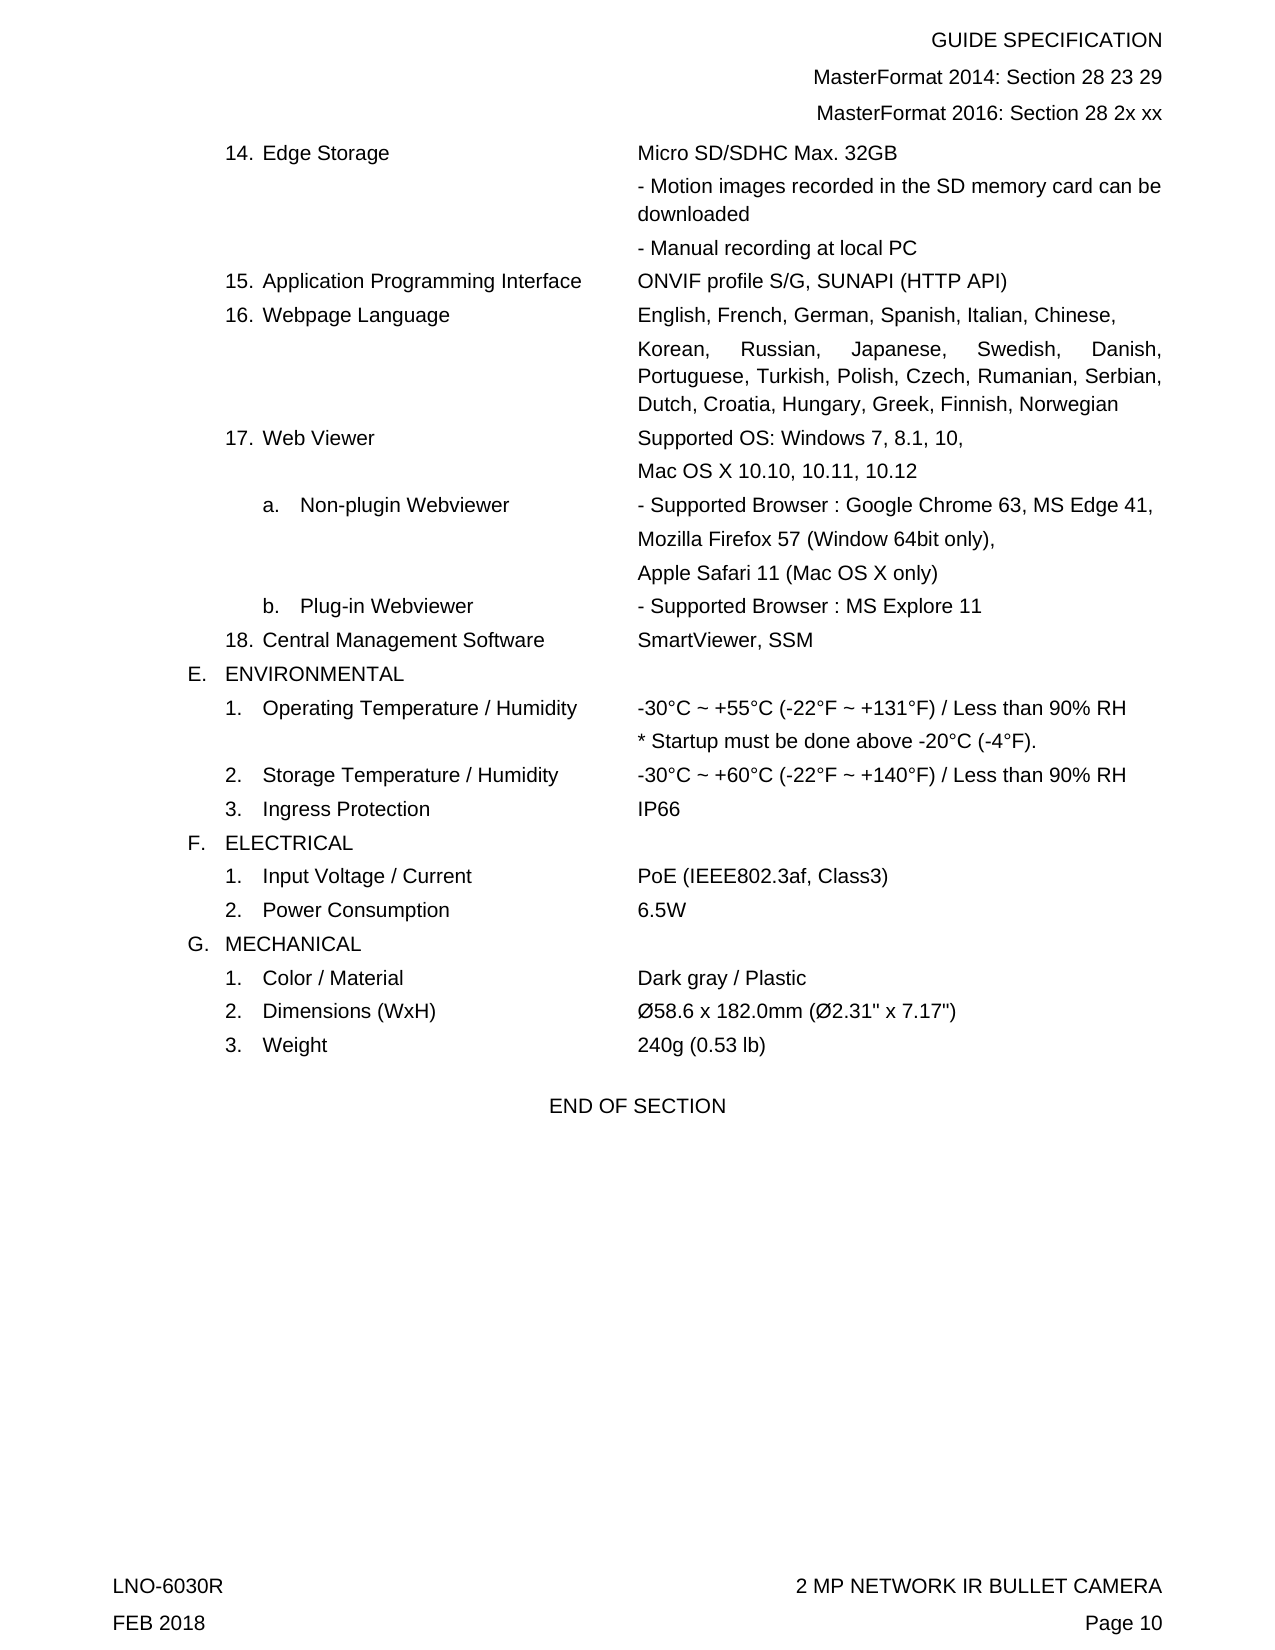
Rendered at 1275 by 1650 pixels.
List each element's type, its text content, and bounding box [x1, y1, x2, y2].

list Plug-in Webviewer - Supported Browser : MS Explore 11 [262, 594, 1162, 618]
list Central Management Software SmartViewer, SSM [225, 628, 1162, 652]
list Non-plugin Webviewer - Supported Browser : Google Chrome 63, MS Edge 41, [262, 493, 1162, 517]
list ELECTRICAL [187, 831, 1162, 854]
text Korean, Russian, Japanese, Swedish, Danish, Portuguese, Turkish, Polish, Czech, Rumanian, Serbian, Dutch, Croatia, Hungary, Greek, Finnish, Norwegian [637, 337, 1162, 416]
list Operating Temperature / Humidity -30°C ~ +55°C (-22°F ~ +131°F) / Less than 90% RH [225, 696, 1162, 719]
list Webpage Language English, French, German, Spanish, Italian, Chinese, [225, 303, 1162, 327]
text Mozilla Firefox 57 (Window 64bit only), [562, 527, 1162, 551]
list Color / Material Dark gray / Plastic [225, 966, 1162, 989]
list MECHANICAL [187, 932, 1162, 956]
list Dimensions (WxH) Ø58.6 x 182.0mm (Ø2.31" x 7.17") [225, 999, 1162, 1023]
list Storage Temperature / Humidity -30°C ~ +60°C (-22°F ~ +140°F) / Less than 90% RH [225, 763, 1162, 787]
list Edge Storage Micro SD/SDHC Max. 32GB [225, 141, 1162, 164]
text - Manual recording at local PC [562, 236, 1162, 259]
text - Motion images recorded in the SD memory card can be downloaded [637, 174, 1162, 226]
list Application Programming Interface ONVIF profile S/G, SUNAPI (HTTP API) [225, 269, 1162, 293]
text Apple Safari 11 (Mac OS X only) [562, 561, 1162, 584]
text * Startup must be done above -20°C (-4°F). [637, 729, 1162, 753]
list Weight 240g (0.53 lb) [225, 1033, 1162, 1057]
text Mac OS X 10.10, 10.11, 10.12 [562, 459, 1162, 483]
list Power Consumption 6.5W [225, 898, 1162, 922]
list ENVIRONMENTAL [187, 662, 1162, 686]
list Ingress Protection IP66 [225, 797, 1162, 821]
list Input Voltage / Current PoE (IEEE802.3af, Class3) [225, 864, 1162, 888]
list Web Viewer Supported OS: Windows 7, 8.1, 10, [225, 426, 1162, 449]
text END OF SECTION [112, 1067, 1162, 1118]
